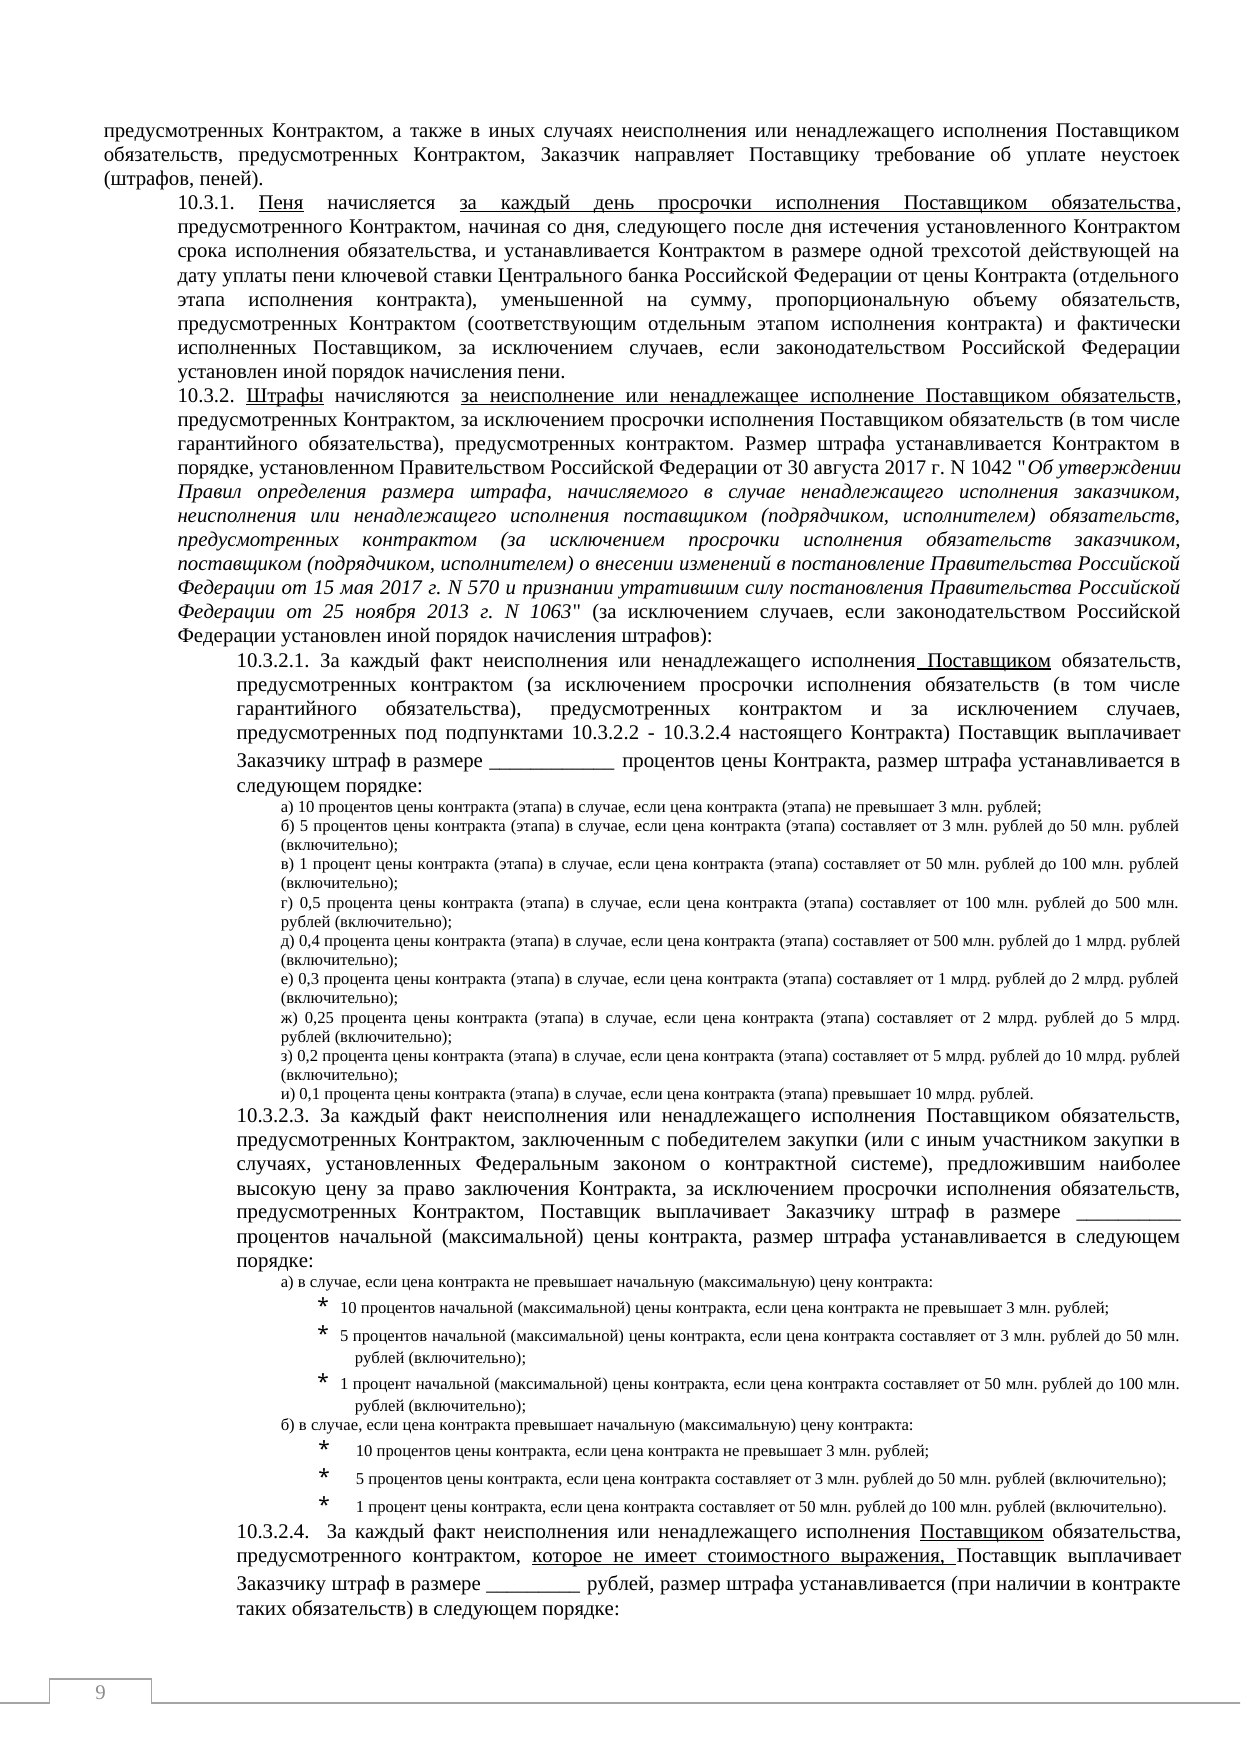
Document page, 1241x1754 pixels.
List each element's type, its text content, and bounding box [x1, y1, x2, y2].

text в) 1 процент цены контракта (этапа) в случае, если цена контракта (этапа) составляет от 50 млн. рублей до 100 млн. рублей (включительно); [281, 854, 1181, 892]
text а) 10 процентов цены контракта (этапа) в случае, если цена контракта (этапа) не превышает 3 млн. рублей; [281, 797, 1181, 816]
text 10.3.2.1. За каждый факт неисполнения или ненадлежащего исполнения Поставщиком обязательств, предусмотренных контрактом (за исключением просрочки исполнения обязательств (в том числе гарантийного обязательства), предусмотренных контрактом и за исключением случаев, предусмотренных под подпунктами 10.3.2.2 - 10.3.2.4 настоящего Контракта) Поставщик выплачивает Заказчику штраф в размере ____________ процентов цены Контракта, размер штрафа устанавливается в следующем порядке: [236, 647, 1181, 797]
text 10.3.2.4. За каждый факт неисполнения или ненадлежащего исполнения Поставщиком обязательства, предусмотренного контрактом, которое не имеет стоимостного выражения, Поставщик выплачивает Заказчику штраф в размере _________ рублей, размер штрафа устанавливается (при наличии в контракте таких обязательств) в следующем порядке: [236, 1519, 1181, 1620]
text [103, 118, 1181, 190]
text б) в случае, если цена контракта превышает начальную (максимальную) цену контракта: [281, 1414, 1181, 1434]
list 10 процентов цены контракта, если цена контракта не превышает 3 млн. рублей; [318, 1434, 1181, 1462]
text д) 0,4 процента цены контракта (этапа) в случае, если цена контракта (этапа) составляет от 500 млн. рублей до 1 млрд. рублей (включительно); [281, 931, 1181, 969]
list 1 процент цены контракта, если цена контракта составляет от 50 млн. рублей до 100 млн. рублей (включительно). [318, 1491, 1181, 1519]
text б) 5 процентов цены контракта (этапа) в случае, если цена контракта (этапа) составляет от 3 млн. рублей до 50 млн. рублей (включительно); [281, 816, 1181, 854]
text г) 0,5 процента цены контракта (этапа) в случае, если цена контракта (этапа) составляет от 100 млн. рублей до 500 млн. рублей (включительно); [281, 892, 1181, 931]
text 10.3.2. Штрафы начисляются за неисполнение или ненадлежащее исполнение Поставщиком обязательств, предусмотренных Контрактом, за исключением просрочки исполнения Поставщиком обязательств (в том числе гарантийного обязательства), предусмотренных контрактом. Размер штрафа устанавливается Контрактом в порядке, установленном Правительством Российской Федерации от 30 августа 2017 г. N 1042 "Об утверждении Правил определения размера штрафа, начисляемого в случае ненадлежащего исполнения заказчиком, неисполнения или ненадлежащего исполнения поставщиком (подрядчиком, исполнителем) обязательств, предусмотренных контрактом (за исключением просрочки исполнения обязательств заказчиком, поставщиком (подрядчиком, исполнителем) о внесении изменений в постановление Правительства Российской Федерации от 15 мая 2017 г. N 570 и признании утратившим силу постановления Правительства Российской Федерации от 25 ноября 2013 г. N 1063" (за исключением случаев, если законодательством Российской Федерации установлен иной порядок начисления штрафов): [177, 383, 1181, 647]
text з) 0,2 процента цены контракта (этапа) в случае, если цена контракта (этапа) составляет от 5 млрд. рублей до 10 млрд. рублей (включительно); [281, 1046, 1181, 1084]
list 5 процентов начальной (максимальной) цены контракта, если цена контракта составляет от 3 млн. рублей до 50 млн. рублей (включительно); [317, 1319, 1181, 1367]
list 5 процентов цены контракта, если цена контракта составляет от 3 млн. рублей до 50 млн. рублей (включительно); [318, 1462, 1181, 1491]
text 10.3.1. Пеня начисляется за каждый день просрочки исполнения Поставщиком обязательства, предусмотренного Контрактом, начиная со дня, следующего после дня истечения установленного Контрактом срока исполнения обязательства, и устанавливается Контрактом в размере одной трехсотой действующей на дату уплаты пени ключевой ставки Центрального банка Российской Федерации от цены Контракта (отдельного этапа исполнения контракта), уменьшенной на сумму, пропорциональную объему обязательств, предусмотренных Контрактом (соответствующим отдельным этапом исполнения контракта) и фактически исполненных Поставщиком, за исключением случаев, если законодательством Российской Федерации установлен иной порядок начисления пени. [177, 190, 1181, 383]
list 10 процентов начальной (максимальной) цены контракта, если цена контракта не превышает 3 млн. рублей; [317, 1291, 1181, 1319]
text 10.3.2.3. За каждый факт неисполнения или ненадлежащего исполнения Поставщиком обязательств, предусмотренных Контрактом, заключенным с победителем закупки (или с иным участником закупки в случаях, установленных Федеральным законом о контрактной системе), предложившим наиболее высокую цену за право заключения Контракта, за исключением просрочки исполнения обязательств, предусмотренных Контрактом, Поставщик выплачивает Заказчику штраф в размере __________ процентов начальной (максимальной) цены контракта, размер штрафа устанавливается в следующем порядке: [236, 1103, 1181, 1272]
list 1 процент начальной (максимальной) цены контракта, если цена контракта составляет от 50 млн. рублей до 100 млн. рублей (включительно); [317, 1367, 1181, 1414]
text и) 0,1 процента цены контракта (этапа) в случае, если цена контракта (этапа) превышает 10 млрд. рублей. [281, 1084, 1181, 1103]
text а) в случае, если цена контракта не превышает начальную (максимальную) цену контракта: [281, 1272, 1181, 1291]
text е) 0,3 процента цены контракта (этапа) в случае, если цена контракта (этапа) составляет от 1 млрд. рублей до 2 млрд. рублей (включительно); [281, 969, 1181, 1007]
text ж) 0,25 процента цены контракта (этапа) в случае, если цена контракта (этапа) составляет от 2 млрд. рублей до 5 млрд. рублей (включительно); [281, 1007, 1181, 1046]
